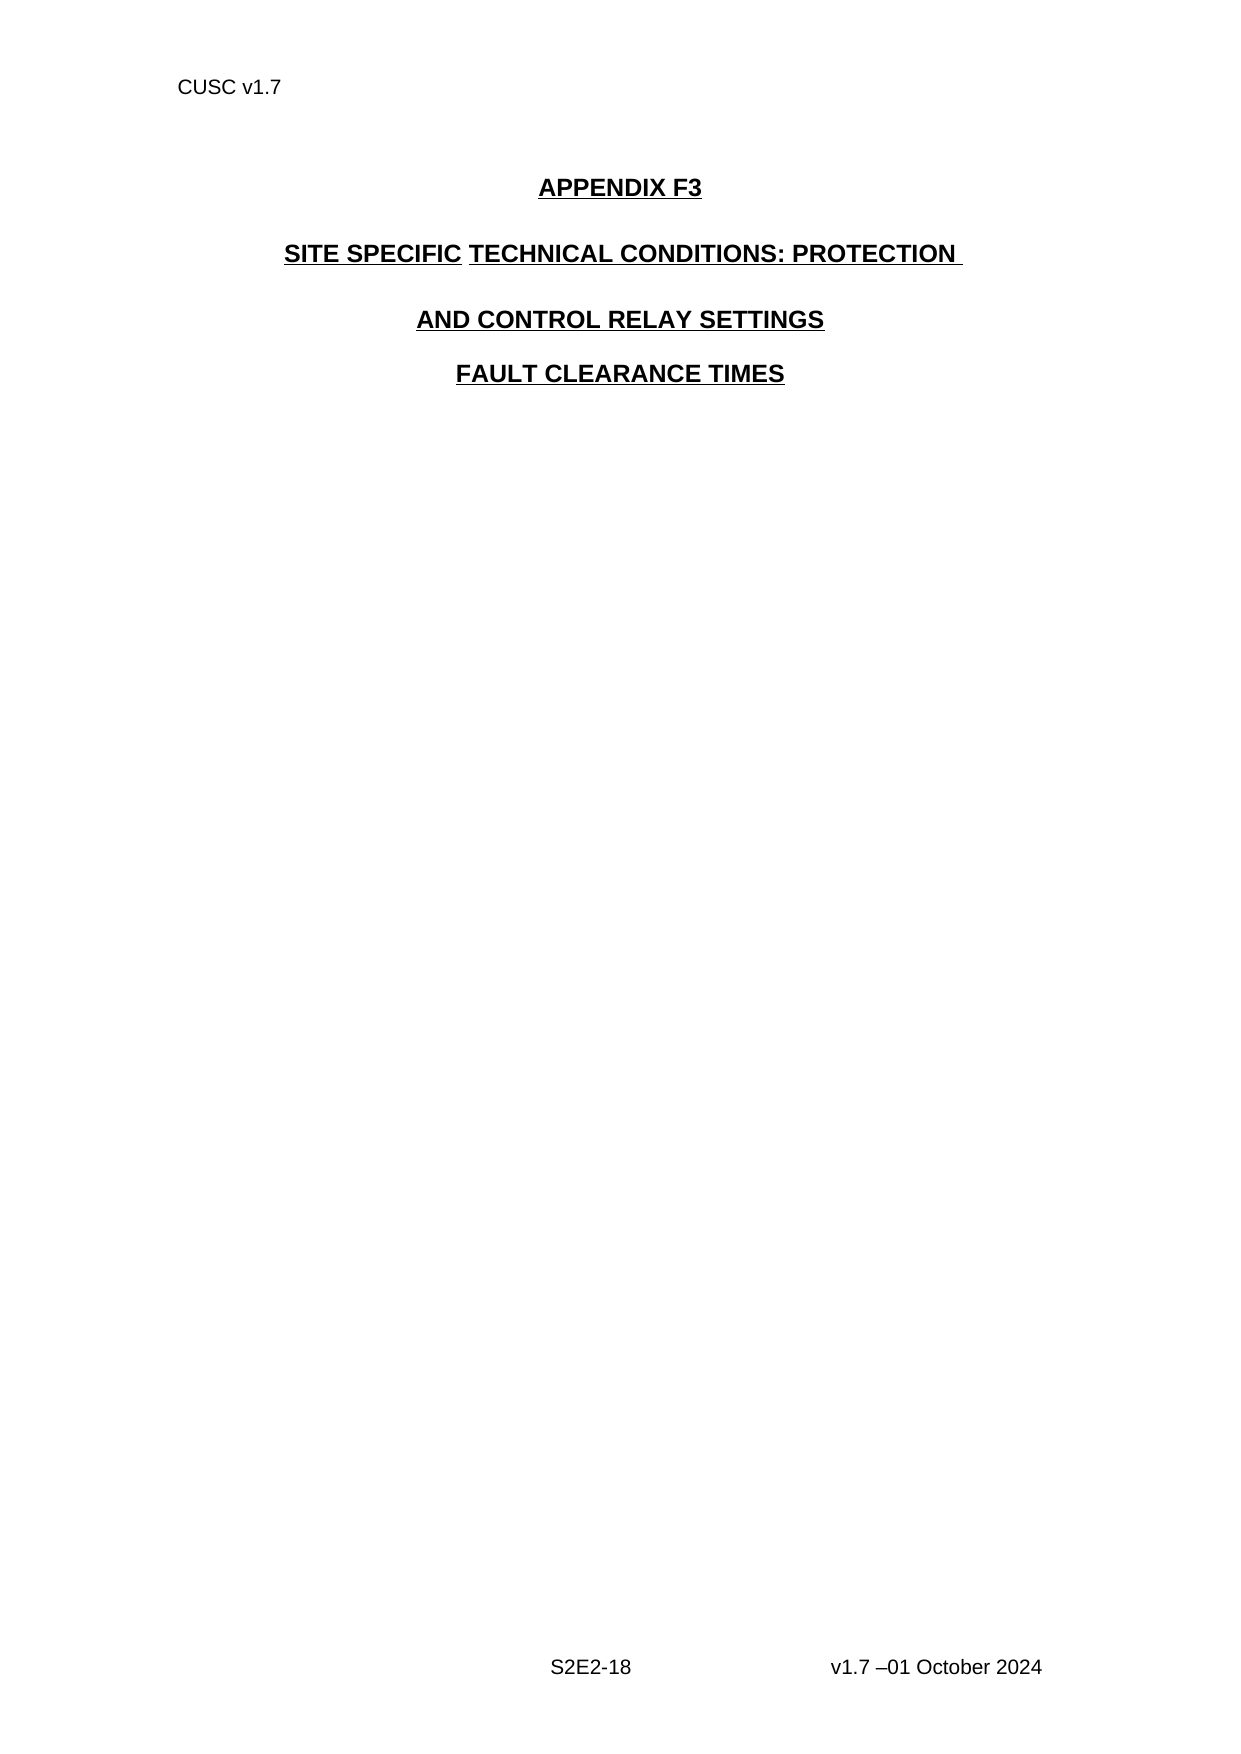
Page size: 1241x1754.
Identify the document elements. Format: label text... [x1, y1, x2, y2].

text FAULT CLEARANCE TIMESAPPENDIX F4 [177, 359, 1063, 388]
text AND CONTROL RELAY SETTINGS [177, 305, 1063, 334]
text SITE SPECIFIC TECHNICAL CONDITIONS: PROTECTION [177, 239, 1063, 268]
subtitle APPENDIX F3 [177, 173, 1063, 201]
